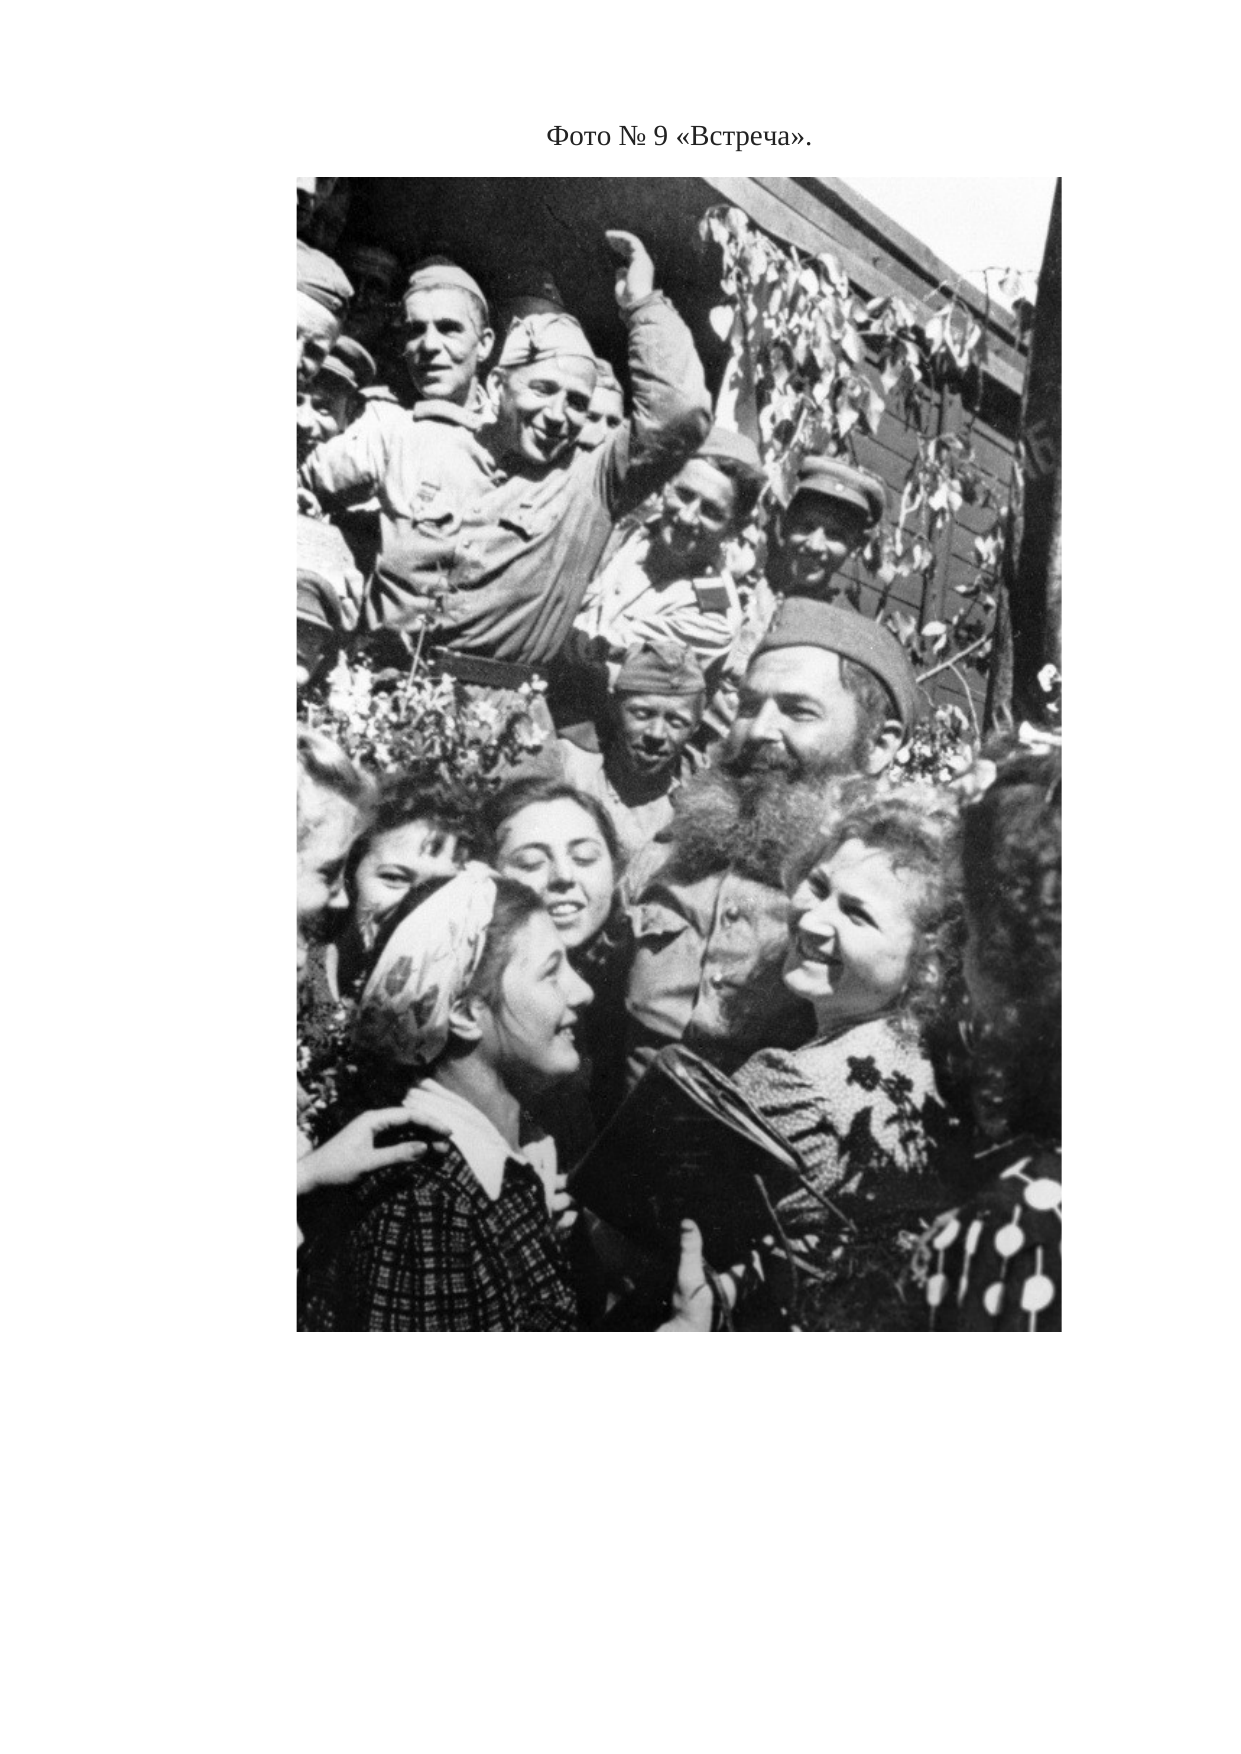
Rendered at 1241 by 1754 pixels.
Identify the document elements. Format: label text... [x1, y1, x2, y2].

text Фото № 9 «Встреча». [177, 118, 1181, 152]
picture [296, 177, 1062, 1332]
